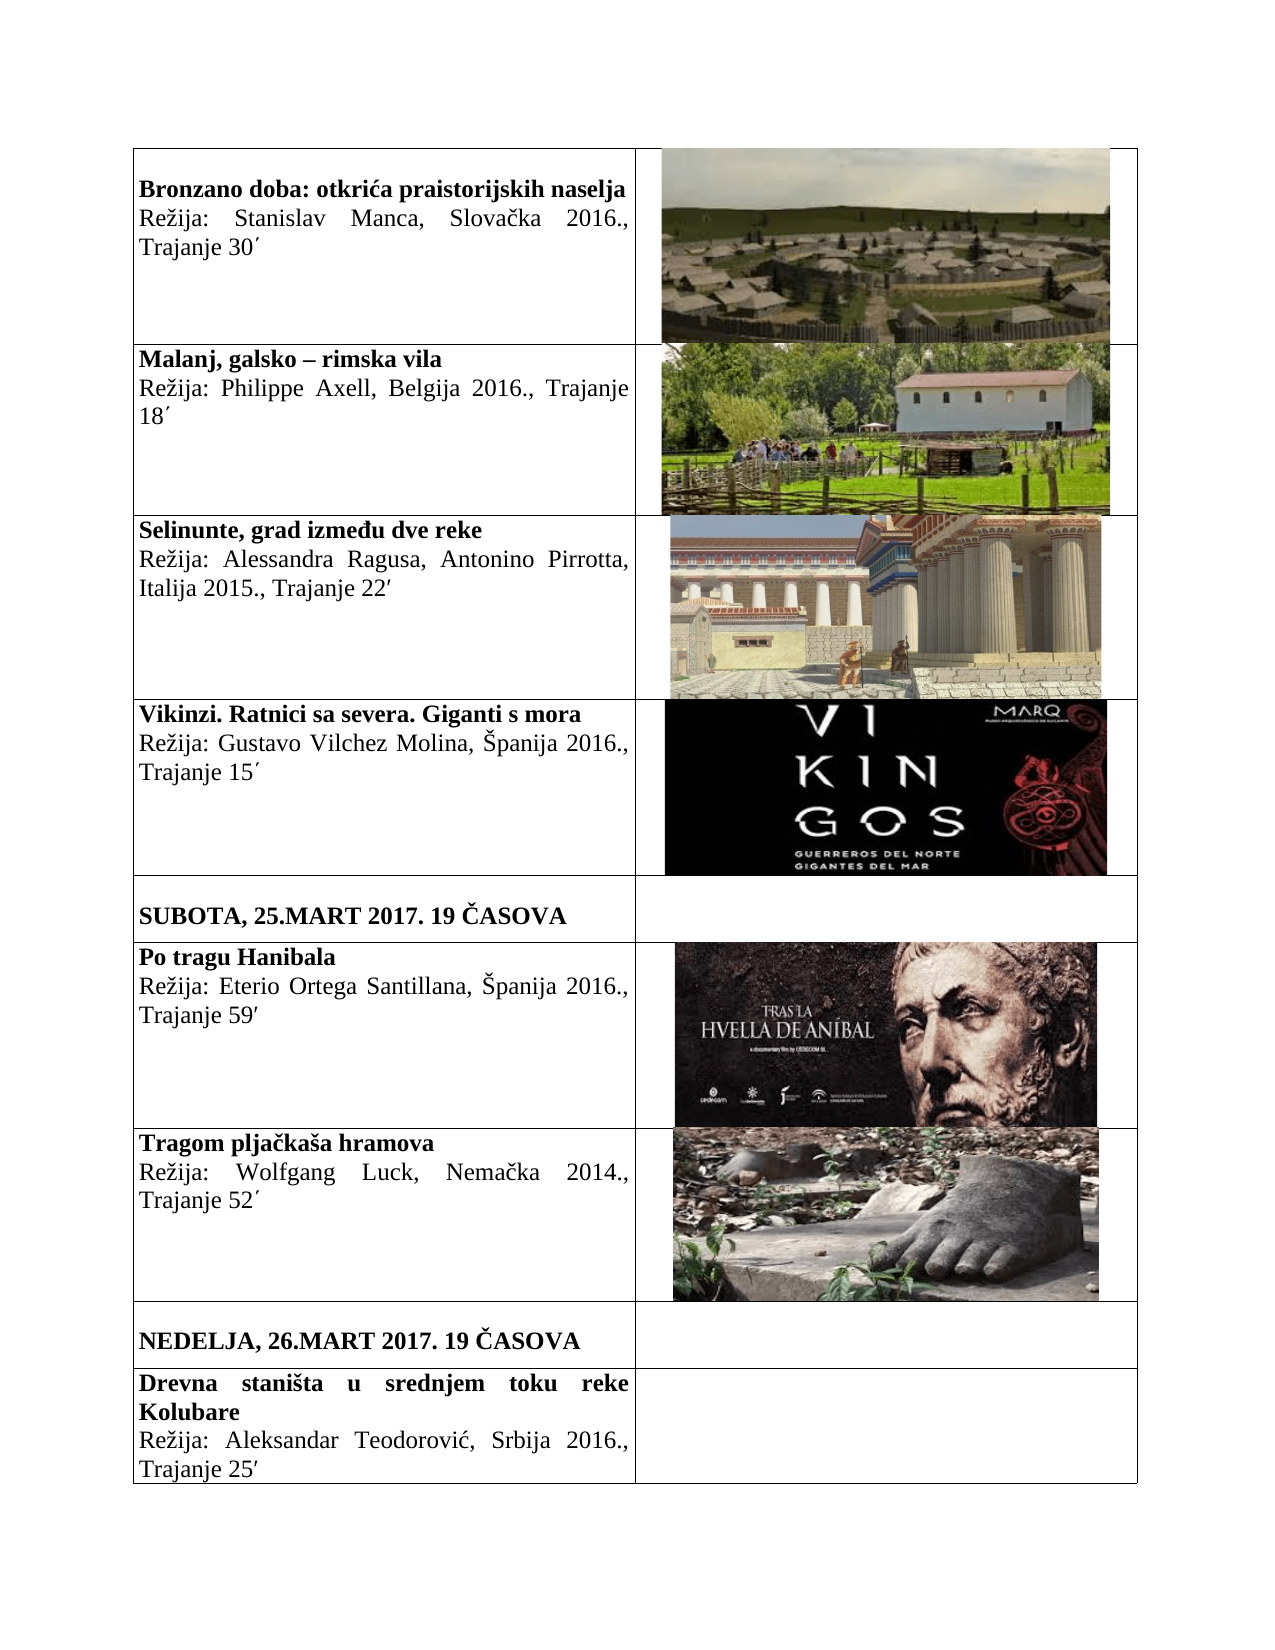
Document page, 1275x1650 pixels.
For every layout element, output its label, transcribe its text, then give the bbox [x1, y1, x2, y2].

table_cell [1102, 516, 1137, 698]
table_cell [636, 1129, 673, 1301]
table_cell [636, 345, 661, 515]
table_header Bronzano doba: otkrića praistorijskih naselja Režija: Stanislav Manca, Slovačka 2016., Trajanje 30΄ [134, 149, 635, 343]
picture [673, 942, 1099, 1301]
table_cell Drevna staništa u srednjem toku reke Kolubare Režija: Aleksandar Teodorović, Srbija 2016., Trajanje 25′ [134, 1369, 635, 1483]
table_cell [636, 1369, 1137, 1483]
table_cell [1098, 943, 1137, 1127]
table_cell SUBOTA, 25.MART 2017. 19 ČASOVA [134, 876, 635, 942]
table_cell [636, 1302, 1137, 1367]
table_cell [636, 516, 670, 698]
table_cell NEDELJA, 26.MART 2017. 19 ČASOVA [134, 1302, 635, 1367]
table_cell [636, 700, 664, 875]
table_header [1111, 149, 1137, 343]
table_header [636, 149, 661, 343]
table_cell Po tragu Hanibala Režija: Eterio Ortega Santillana, Španija 2016., Trajanje 59′ [134, 943, 635, 1127]
table_cell Selinunte, grad između dve reke Režija: Alessandra Ragusa, Antonino Pirrotta, Italija 2015., Trajanje 22′ [134, 516, 635, 698]
table_cell Malanj, galsko – rimska vila Režija: Philippe Axell, Belgija 2016., Trajanje 18΄ [134, 345, 635, 515]
picture [661, 148, 1111, 876]
table_cell Vikinzi. Ratnici sa severa. Giganti s mora Režija: Gustavo Vilchez Molina, Španija 2016., Trajanje 15΄ [134, 700, 635, 875]
table_cell [1099, 1129, 1137, 1301]
table_cell [1111, 345, 1137, 515]
table_cell [636, 943, 674, 1127]
table_cell Tragom pljačkaša hramova Režija: Wolfgang Luck, Nemačka 2014., Trajanje 52΄ [134, 1129, 635, 1301]
table_cell [1108, 700, 1137, 875]
table_cell [636, 876, 1137, 942]
